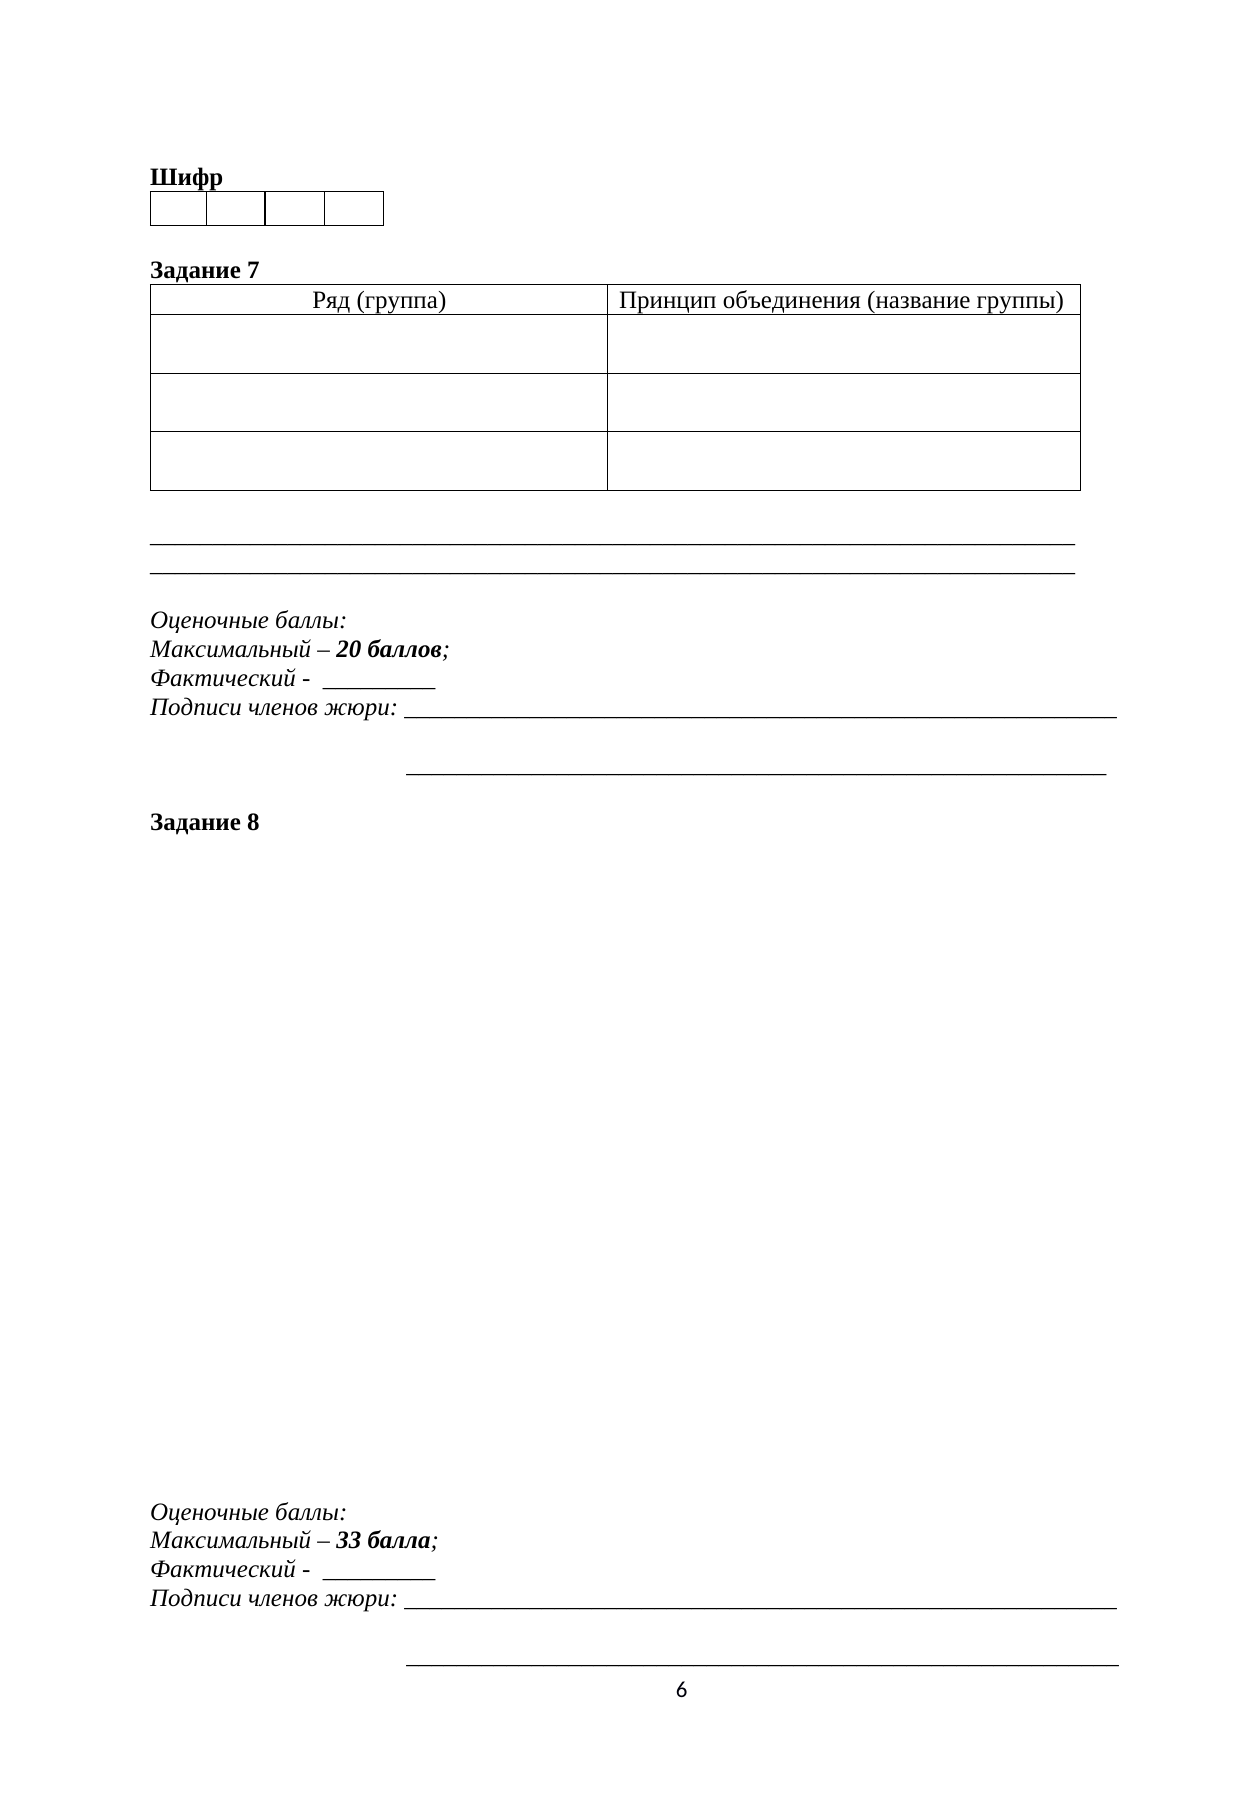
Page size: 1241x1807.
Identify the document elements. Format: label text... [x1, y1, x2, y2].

table_cell [608, 374, 1080, 431]
table_cell [151, 432, 607, 489]
text Фактический - _________ [150, 663, 1213, 692]
text Подписи членов жюри: _________________________________________________________ [150, 1583, 1213, 1612]
table_cell [151, 374, 607, 431]
text Фактический - _________ [150, 1554, 1213, 1583]
text ________________________________________________________ [150, 749, 1213, 778]
table_header [266, 192, 324, 225]
table_header Принцип объединения (название группы) [608, 285, 1080, 314]
text __________________________________________________________________________ [150, 548, 1213, 577]
text Оценочные баллы: [150, 606, 1213, 634]
text Задание 7 [150, 255, 1213, 284]
text Подписи членов жюри: _________________________________________________________ [150, 692, 1213, 721]
table_cell [608, 315, 1080, 372]
text Максимальный – 20 баллов; [150, 634, 1213, 663]
table_header Ряд (группа) [151, 285, 607, 314]
table_header [151, 192, 206, 225]
text Максимальный – 33 балла; [150, 1526, 1213, 1554]
table_header [207, 192, 264, 225]
table_cell [151, 315, 607, 372]
table_cell [608, 432, 1080, 489]
text Задание 8 [150, 807, 1213, 836]
table_header [325, 192, 383, 225]
text _________________________________________________________ [150, 1641, 1213, 1669]
text Шифр [150, 162, 1213, 191]
text __________________________________________________________________________ [150, 519, 1213, 548]
text Оценочные баллы: [150, 1497, 1213, 1526]
